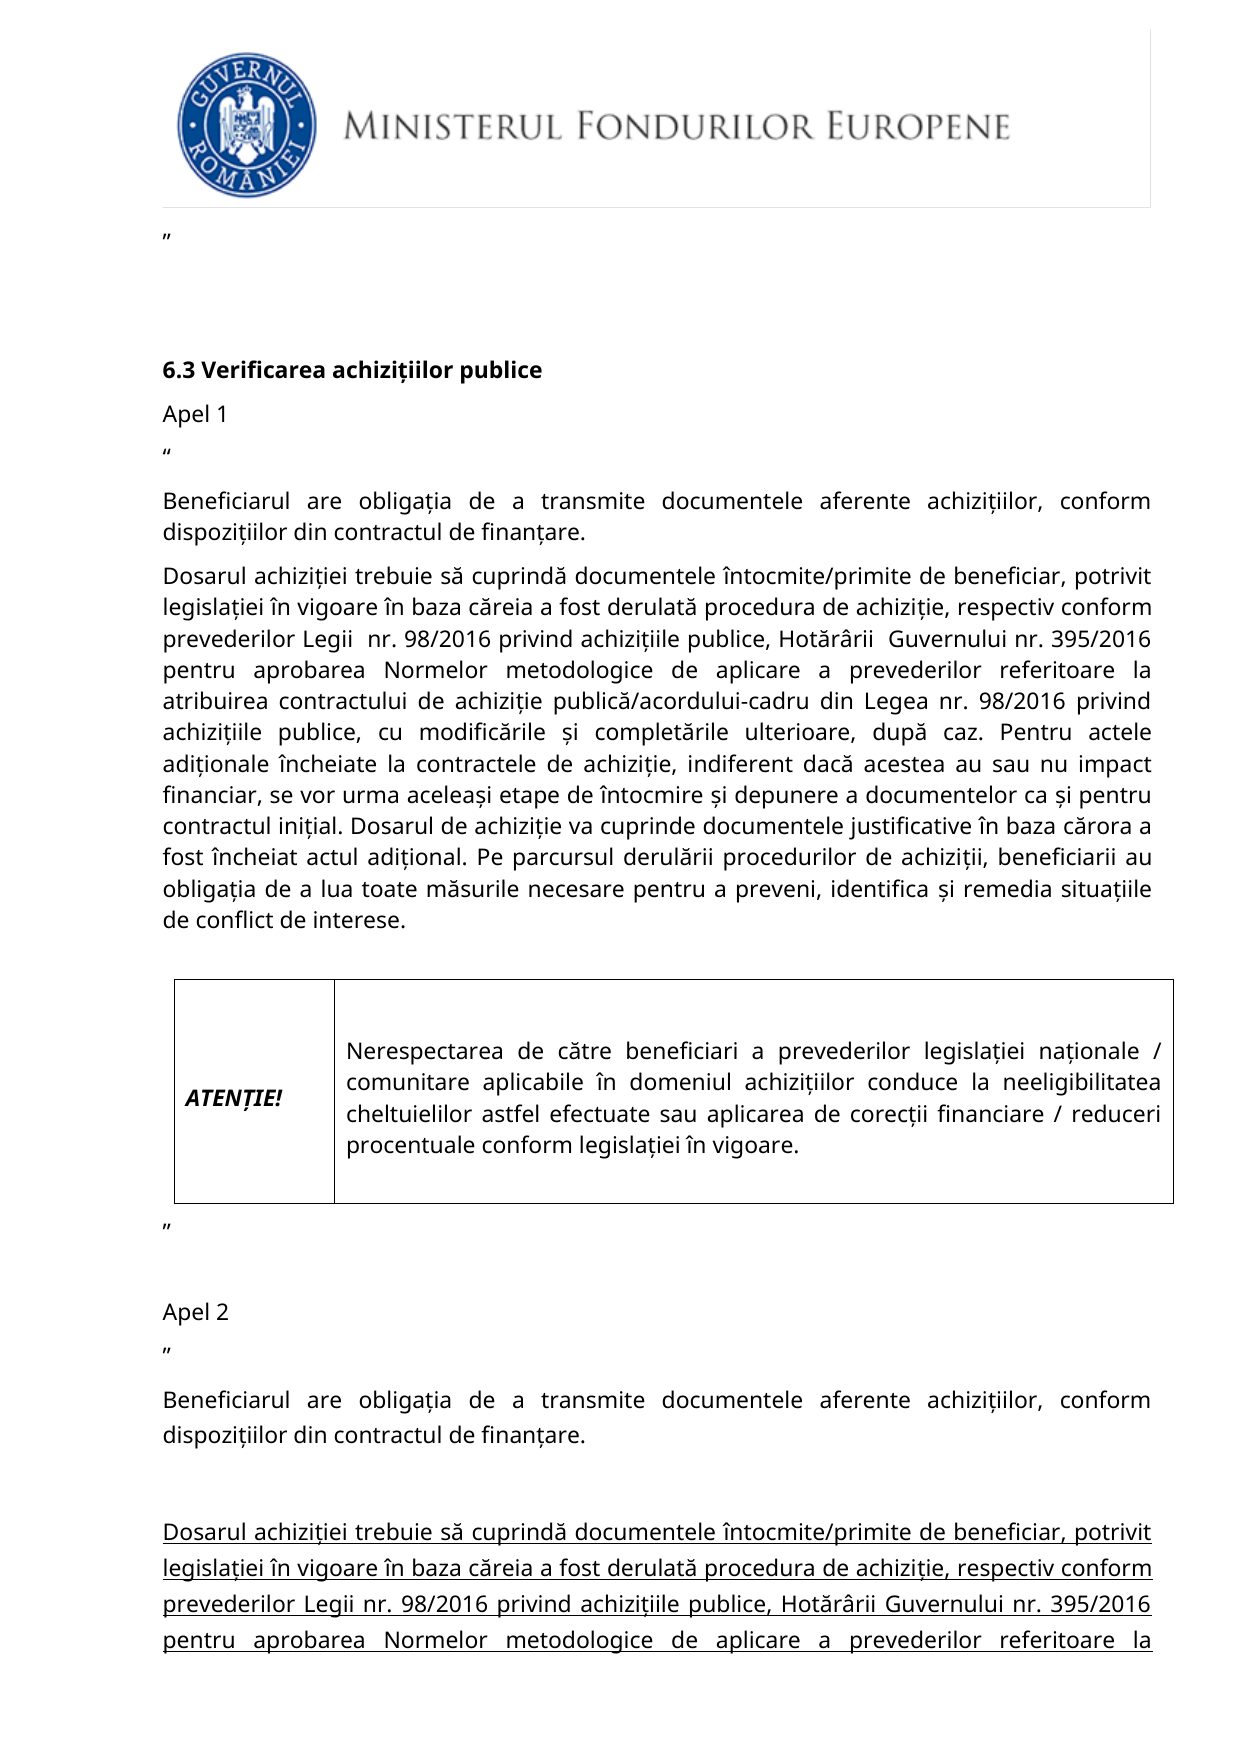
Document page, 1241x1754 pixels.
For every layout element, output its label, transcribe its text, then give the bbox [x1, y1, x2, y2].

text 6.3 Verificarea achizițiilor publice [162, 354, 1152, 385]
text “ [162, 441, 1152, 473]
table_header Nerespectarea de către beneficiari a prevederilor legislației naționale / comunitare aplicabile în domeniul achizițiilor conduce la neeligibilitatea cheltuielilor astfel efectuate sau aplicarea de corecții financiare / reduceri procentuale conform legislației în vigoare. [335, 980, 1173, 1203]
text Apel 1 [162, 398, 1152, 429]
text ” [162, 226, 1152, 257]
text Beneficiarul are obligația de a transmite documentele aferente achizițiilor, conform dispozițiilor din contractul de finanțare. [162, 1383, 1152, 1451]
text Apel 2 [162, 1296, 1152, 1327]
picture [162, 29, 1152, 209]
text ” [162, 1340, 1152, 1371]
text ” [162, 1216, 1152, 1248]
table_header ATENŢIE! [175, 980, 334, 1203]
text Dosarul achiziţiei trebuie să cuprindă documentele întocmite/primite de beneficiar, potrivit legislaţiei în vigoare în baza căreia a fost derulată procedura de achiziţie, respectiv conform prevederilor Legii nr. 98/2016 privind achizițiile publice, Hotărârii Guvernului nr. 395/2016 pentru aprobarea Normelor metodologice de aplicare a prevederilor referitoare la atribuirea contractului de achiziţie publică/acordului-cadru din Legea nr. 98/2016 privind achiziţiile publice, cu modificările şi completările ulterioare, după caz. Pentru actele adiţionale încheiate la contractele de achiziţie, indiferent dacă acestea au sau nu impact financiar, se vor urma aceleaşi etape de întocmire şi depunere a documentelor ca şi pentru contractul iniţial. Dosarul de achiziţie va cuprinde documentele justificative în baza cărora a fost încheiat actul adiţional. Pe parcursul derulării procedurilor de achiziţii, beneficiarii au obligaţia de a lua toate măsurile necesare pentru a preveni, identifica şi remedia situaţiile de conflict de interese. [162, 560, 1152, 935]
text Beneficiarul are obligația de a transmite documentele aferente achizițiilor, conform dispozițiilor din contractul de finanțare. [162, 485, 1152, 548]
